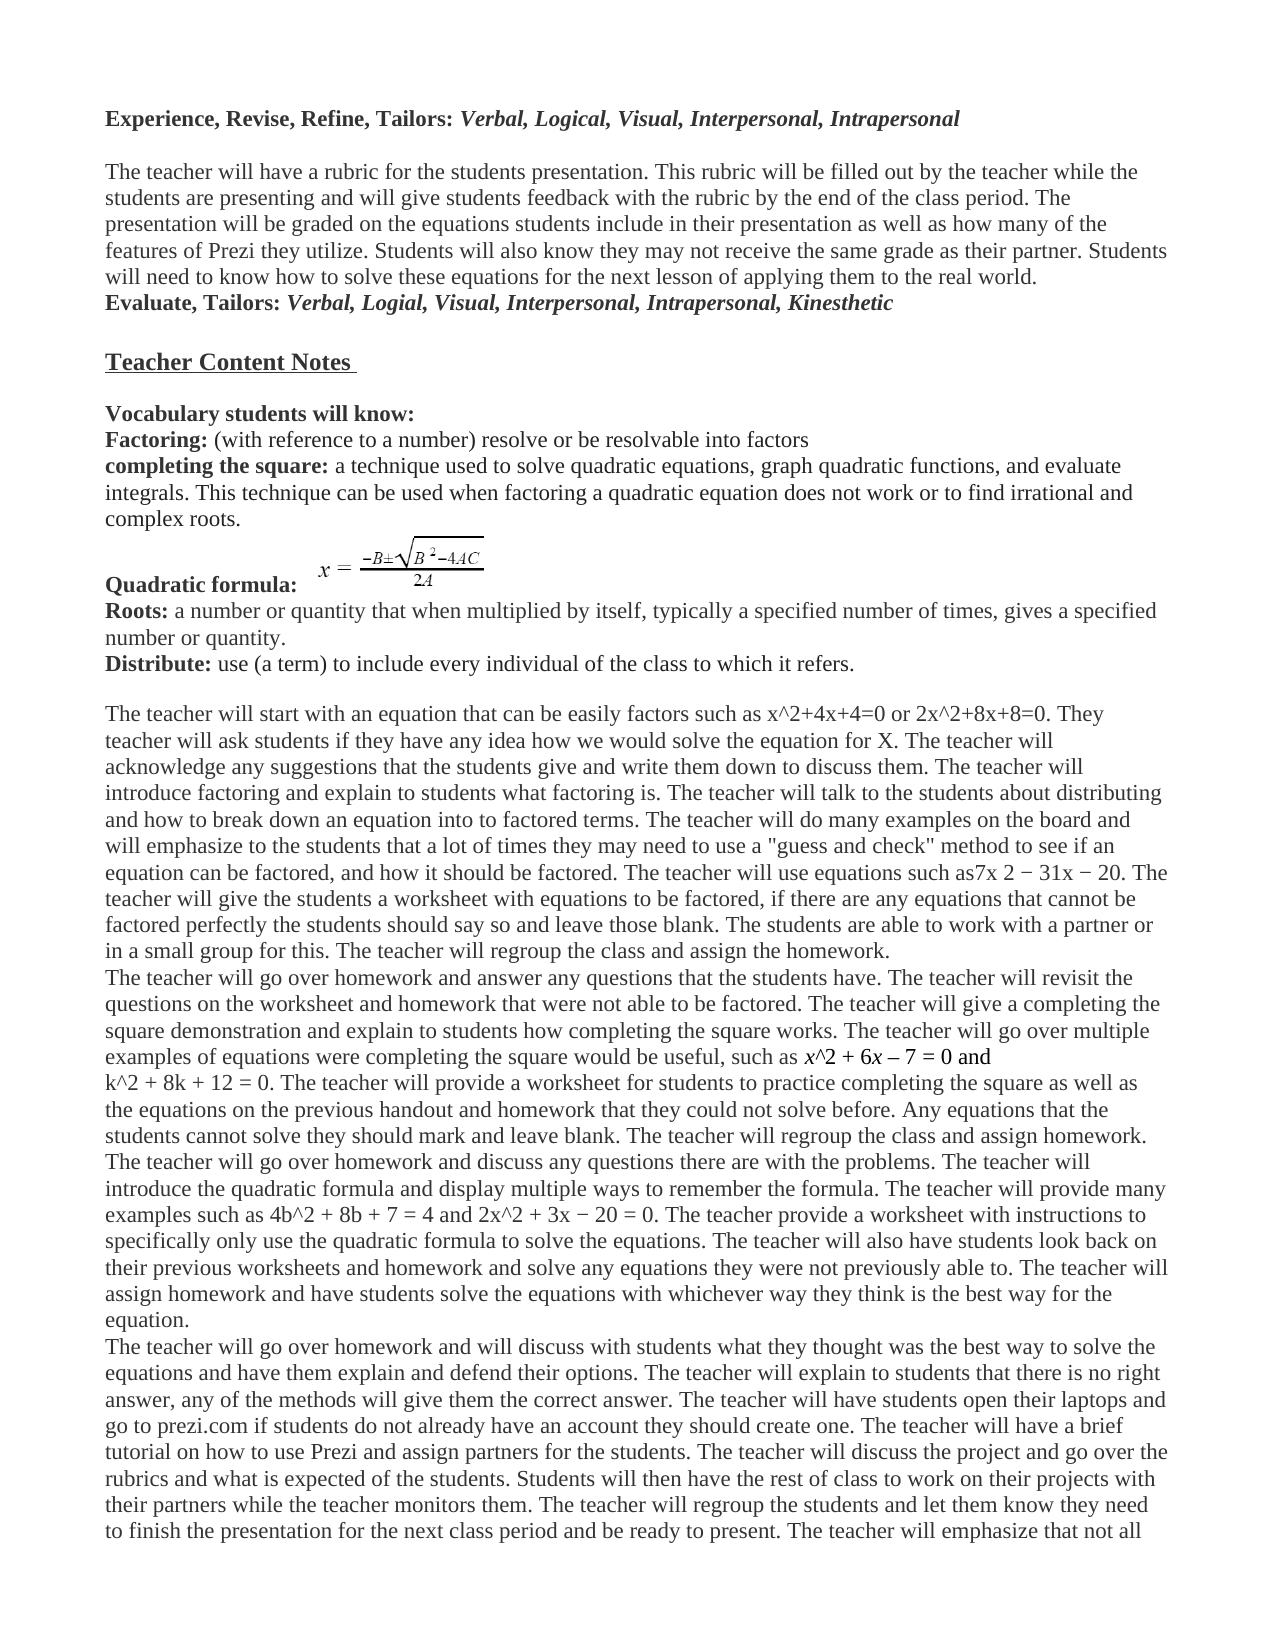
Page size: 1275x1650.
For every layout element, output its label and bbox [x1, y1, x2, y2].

text [105, 105, 1170, 347]
text [105, 347, 1170, 1544]
picture [303, 531, 489, 593]
